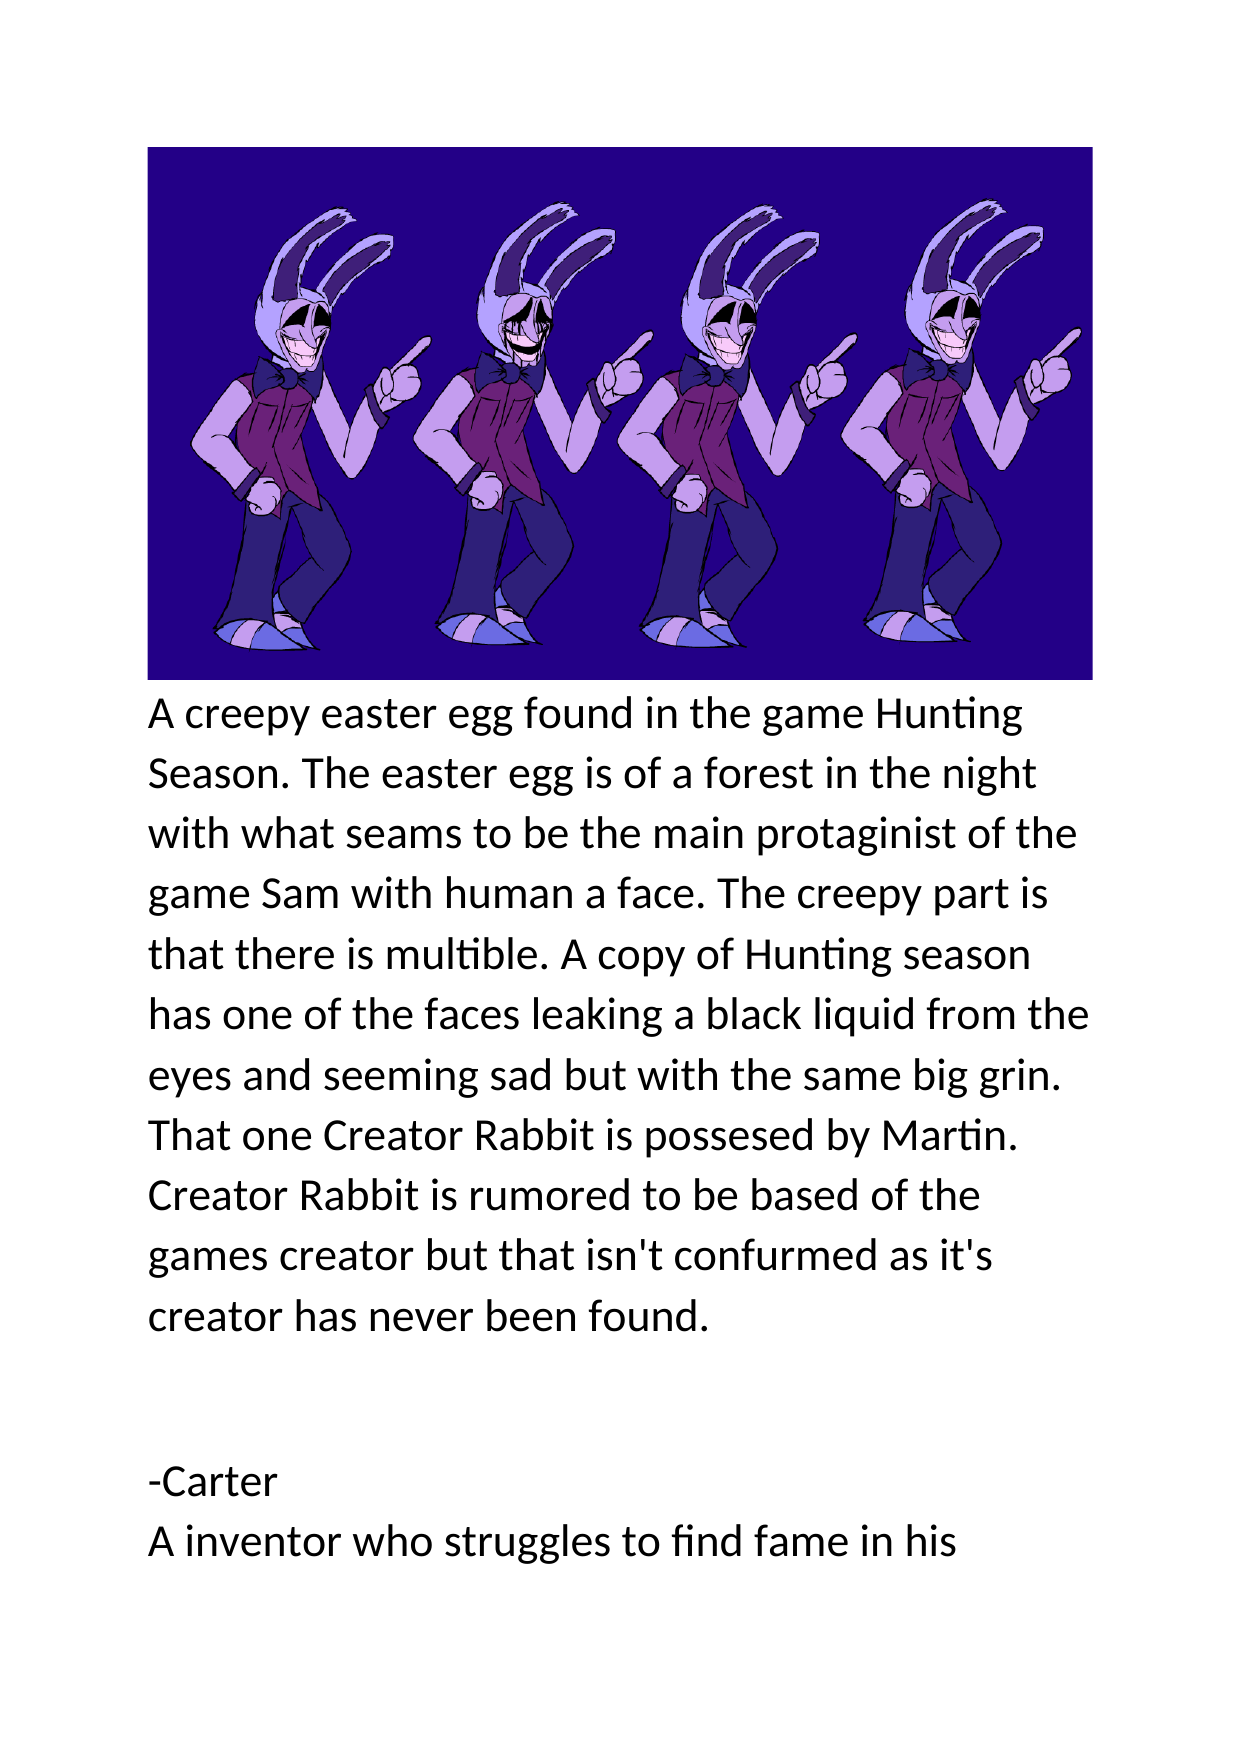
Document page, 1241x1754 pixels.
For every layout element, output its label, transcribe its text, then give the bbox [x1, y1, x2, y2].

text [148, 1392, 1093, 1568]
text -Creator Rabbit (inspired by the Majin Sonic easter egg) A creepy easter egg found in the game Hunting Season. The easter egg is of a forest in the night with what seams to be the main protaginist of the game Sam with human a face. The creepy part is that there is multible. A copy of Hunting season has one of the faces leaking a black liquid from the eyes and seeming sad but with the same big grin. That one Creator Rabbit is possesed by Martin. Creator Rabbit is rumored to be based of the games creator but that isn't confurmed as it's creator has never been found. [148, 680, 1093, 1373]
picture [147, 147, 1093, 680]
